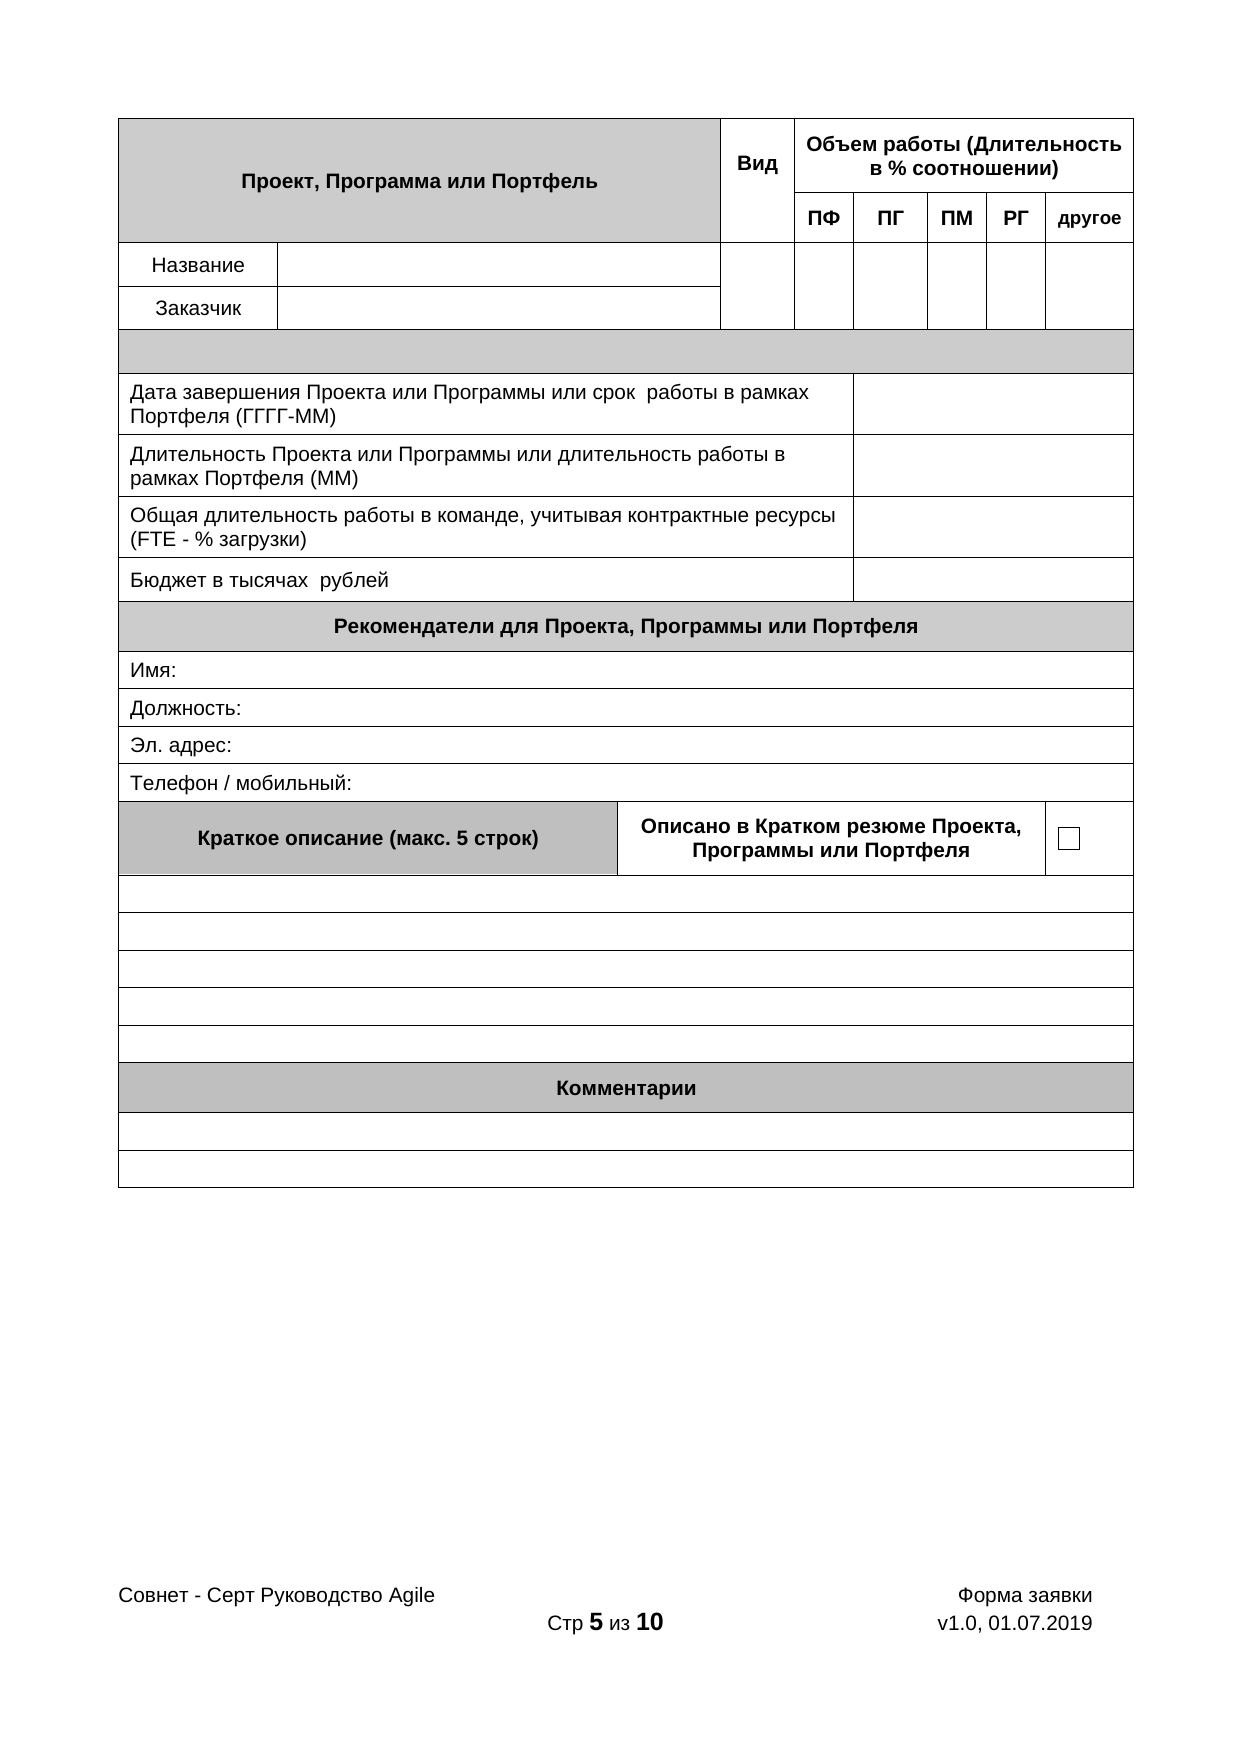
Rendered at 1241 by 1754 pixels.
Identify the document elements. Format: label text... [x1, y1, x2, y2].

table_cell [278, 287, 720, 329]
table_cell [854, 558, 1133, 601]
table_cell [854, 497, 1133, 557]
table_cell Телефон / мобильный: [119, 764, 1133, 801]
table_cell [987, 243, 1045, 329]
table_cell [1046, 243, 1133, 329]
table_cell Дата завершения Проекта или Программы или срок работы в рамках Портфеля (ГГГГ-MM) [119, 374, 853, 434]
table_cell [854, 374, 1133, 434]
table_cell ПМ [928, 193, 986, 242]
table_cell [119, 876, 1133, 912]
table_header Объем работы (Длительность в % соотношении) [795, 119, 1133, 192]
table_cell Название [119, 243, 277, 286]
table_cell Комментарии [119, 1063, 1133, 1112]
table_header Вид [721, 119, 794, 242]
table_cell Общая длительность работы в команде, учитывая контрактные ресурсы (FTE - % загрузки) [119, 497, 853, 557]
table_cell Должность: [119, 689, 1133, 726]
table_cell [119, 951, 1133, 987]
table_cell Бюджет в тысячах рублей [119, 558, 853, 601]
table_cell [854, 243, 927, 329]
table_cell [854, 435, 1133, 496]
table_cell [278, 243, 720, 286]
table_cell Краткое описание (макс. 5 строк) [119, 802, 617, 874]
table_cell Заказчик [119, 287, 277, 329]
table_cell [119, 988, 1133, 1024]
table_cell Длительность Проекта или Программы или длительность работы в рамках Портфеля (MM) [119, 435, 853, 496]
table_cell [721, 243, 794, 329]
table_cell РГ [987, 193, 1045, 242]
table_cell [928, 243, 986, 329]
table_cell Имя: [119, 652, 1133, 688]
table_cell [119, 1113, 1133, 1149]
table_cell Описано в Кратком резюме Проекта, Программы или Портфеля [618, 802, 1045, 874]
table_cell другое [1046, 193, 1133, 242]
table_cell [795, 243, 853, 329]
table_cell [119, 1026, 1133, 1062]
table_cell [119, 330, 1133, 373]
table_cell Рекомендатели для Проекта, Программы или Портфеля [119, 602, 1133, 651]
table_cell ПФ [795, 193, 853, 242]
table_cell ПГ [854, 193, 927, 242]
table_cell [119, 913, 1133, 949]
table_cell [119, 1151, 1133, 1187]
table_cell Эл. адрес: [119, 727, 1133, 763]
table_header Проект, Программа или Портфель [119, 119, 720, 242]
table_cell [1046, 802, 1133, 874]
